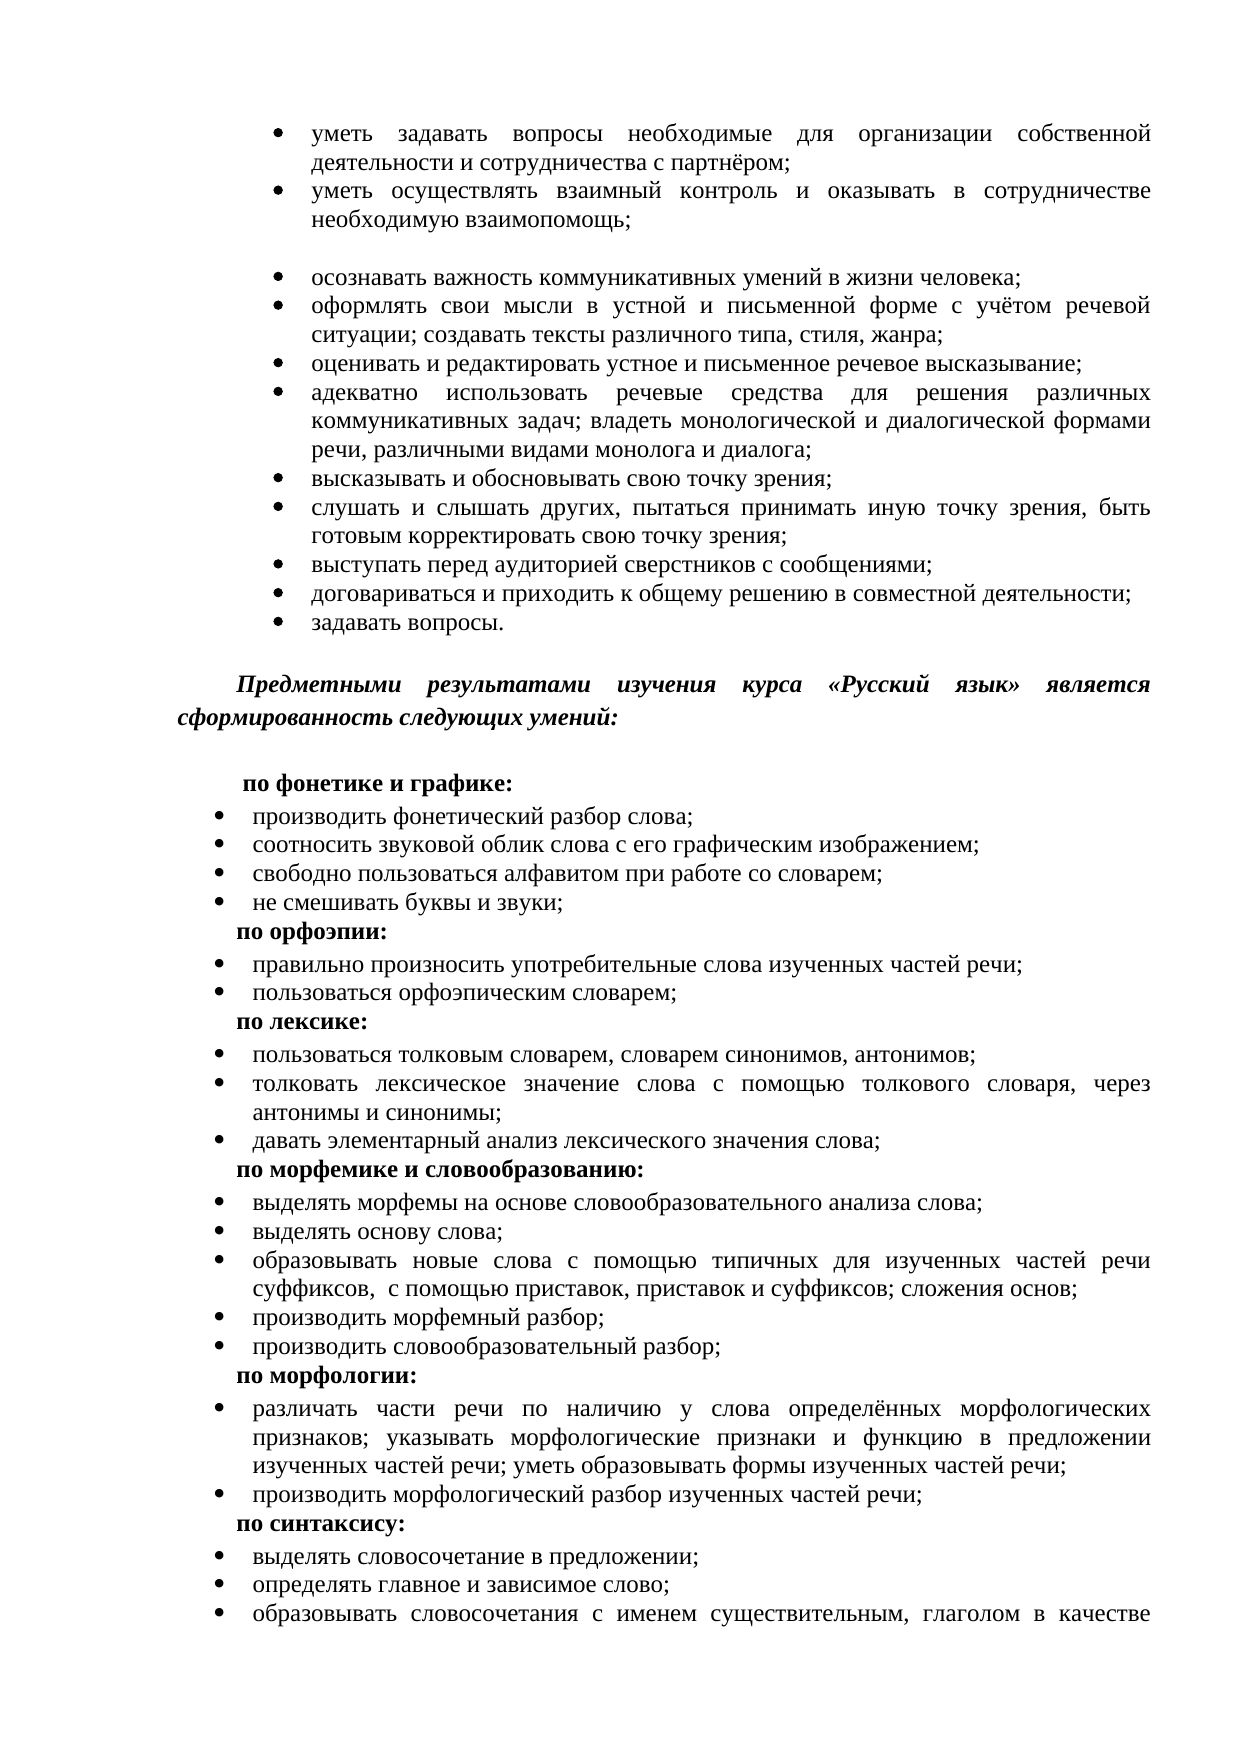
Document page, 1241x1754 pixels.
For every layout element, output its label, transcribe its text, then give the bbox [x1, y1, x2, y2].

list слушать и слышать других, пытаться принимать иную точку зрения, быть готовым корректировать свою точку зрения; [274, 492, 1152, 549]
list выступать перед аудиторией сверстников с сообщениями; [274, 549, 1152, 578]
list задавать вопросы. [274, 607, 1152, 636]
list свободно пользоваться алфавитом при работе со словарем; [215, 858, 1152, 887]
list правильно произносить употребительные слова изученных частей речи; [215, 949, 1152, 977]
list осознавать важность коммуникативных умений в жизни человека; [274, 262, 1152, 291]
list оформлять свои мысли в устной и письменной форме с учётом речевой ситуации; создавать тексты различного типа, стиля, жанра; [274, 291, 1152, 348]
list оценивать и редактировать устное и письменное речевое высказывание; [274, 348, 1152, 377]
text по орфоэпии: [177, 916, 1152, 944]
list производить словообразовательный разбор; [215, 1331, 1152, 1360]
list уметь задавать вопросы необходимые для организации собственной деятельности и сотрудничества с партнёром; [274, 118, 1152, 176]
list образовывать новые слова с помощью типичных для изученных частей речи суффиксов, с помощью приставок, приставок и суффиксов; сложения основ; [215, 1245, 1152, 1302]
list уметь осуществлять взаимный контроль и оказывать в сотрудничестве необходимую взаимопомощь; [274, 176, 1152, 233]
list высказывать и обосновывать свою точку зрения; [274, 463, 1152, 492]
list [215, 1598, 1152, 1627]
text Предметными результатами изучения курса «Русский язык» является сформированность следующих умений: [177, 669, 1152, 730]
list адекватно использовать речевые средства для решения различных коммуникативных задач; владеть монологической и диалогической формами речи, различными видами монолога и диалога; [274, 377, 1152, 463]
list толковать лексическое значение слова с помощью толкового словаря, через антонимы и синонимы; [215, 1068, 1152, 1126]
list определять главное и зависимое слово; [215, 1569, 1152, 1598]
list пользоваться толковым словарем, словарем синонимов, антонимов; [215, 1039, 1152, 1068]
list давать элементарный анализ лексического значения слова; [215, 1126, 1152, 1154]
list выделять морфемы на основе словообразовательного анализа слова; [215, 1187, 1152, 1216]
list соотносить звуковой облик слова с его графическим изображением; [215, 829, 1152, 858]
list договариваться и приходить к общему решению в совместной деятельности; [274, 578, 1152, 607]
text по синтаксису: [177, 1508, 1152, 1537]
list не смешивать буквы и звуки; [215, 887, 1152, 916]
list выделять основу слова; [215, 1216, 1152, 1245]
list выделять словосочетание в предложении; [215, 1541, 1152, 1569]
list производить морфемный разбор; [215, 1302, 1152, 1331]
list производить морфологический разбор изученных частей речи; [215, 1479, 1152, 1508]
text по морфологии: [177, 1360, 1152, 1388]
text по фонетике и графике: [177, 768, 1152, 796]
text по лексике: [177, 1006, 1152, 1035]
list производить фонетический разбор слова; [215, 801, 1152, 829]
list различать части речи по наличию у слова определённых морфологических признаков; указывать морфологические признаки и функцию в предложении изученных частей речи; уметь образовывать формы изученных частей речи; [215, 1393, 1152, 1479]
list пользоваться орфоэпическим словарем; [215, 977, 1152, 1006]
text по морфемике и словообразованию: [177, 1154, 1152, 1183]
